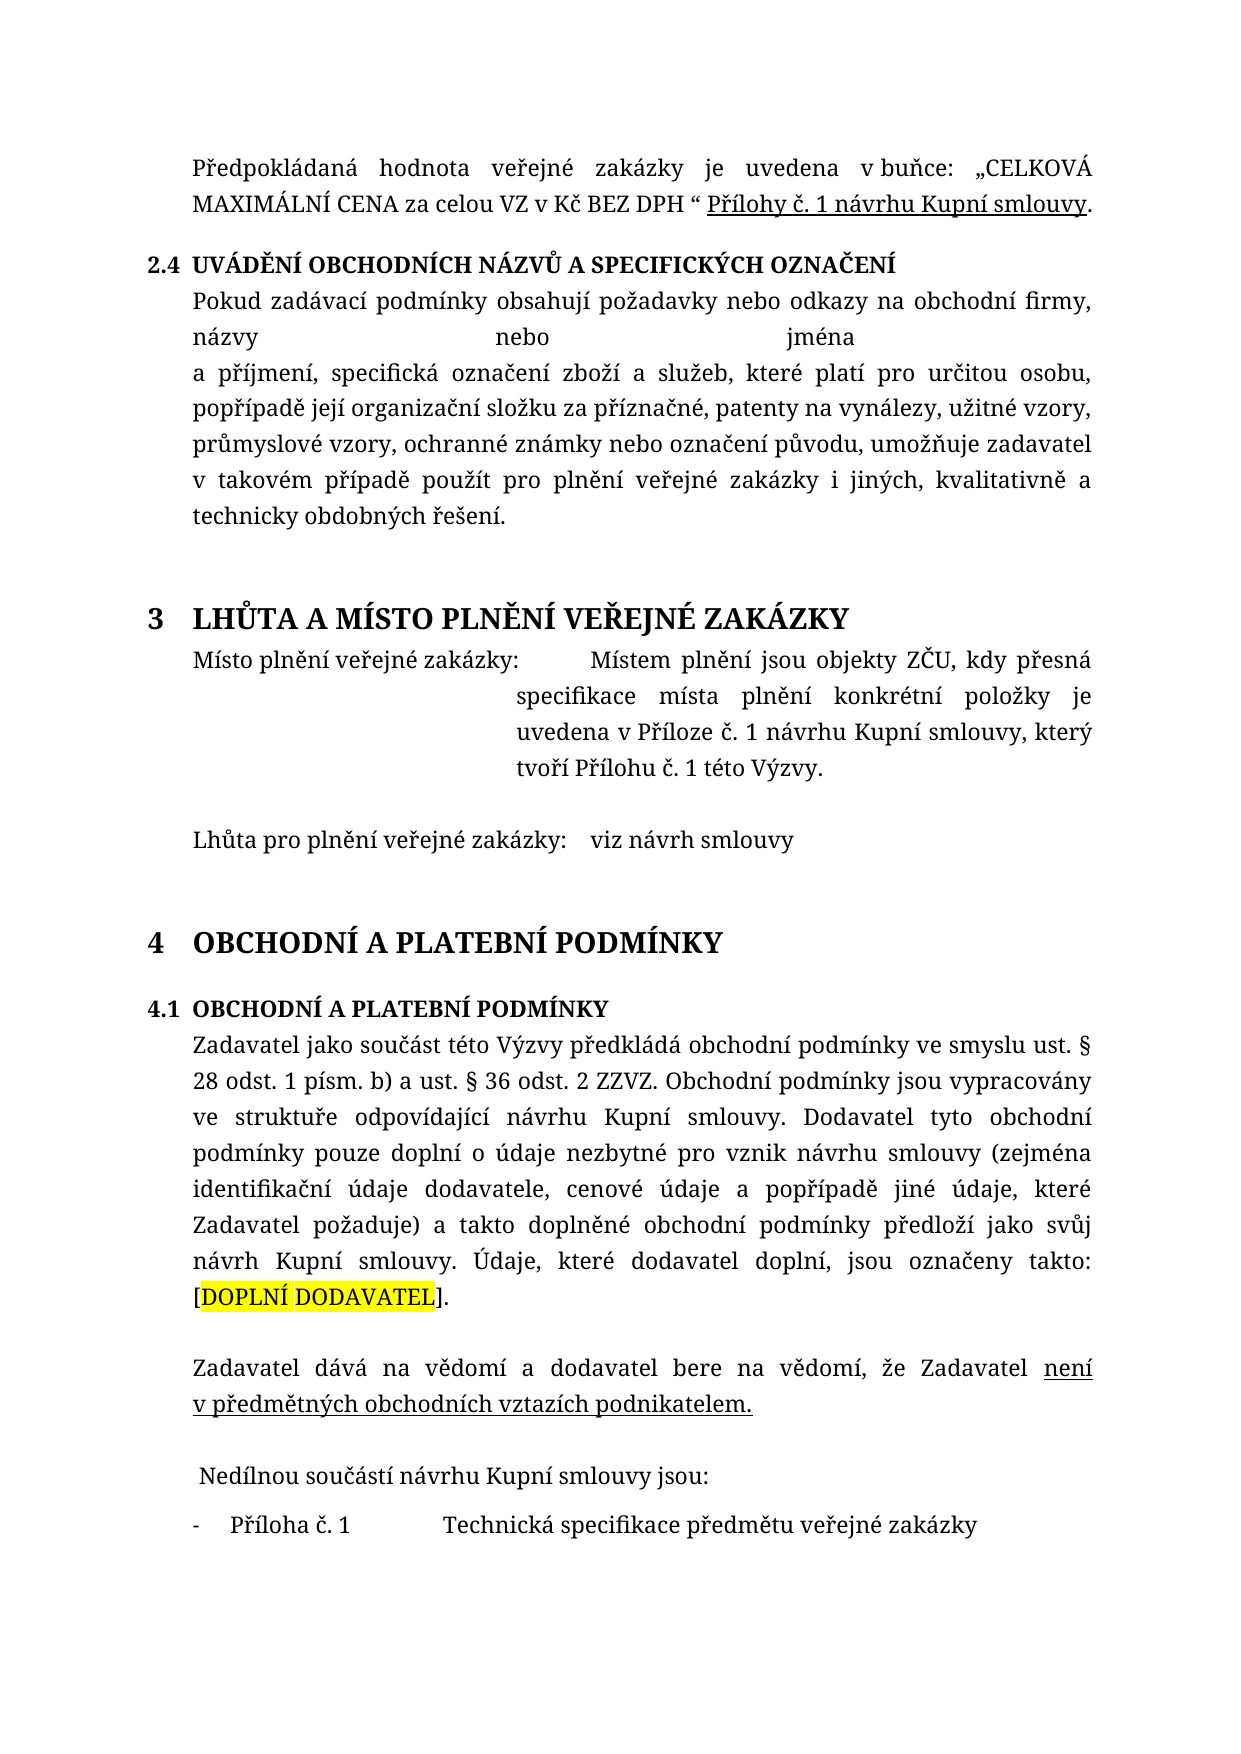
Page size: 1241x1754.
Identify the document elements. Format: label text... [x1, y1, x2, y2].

text Zadavatel jako součást této Výzvy předkládá obchodní podmínky ve smyslu ust. § 28 odst. 1 písm. b) a ust. § 36 odst. 2 ZZVZ. Obchodní podmínky jsou vypracovány ve struktuře odpovídající návrhu Kupní smlouvy. Dodavatel tyto obchodní podmínky pouze doplní o údaje nezbytné pro vznik návrhu smlouvy (zejména identifikační údaje dodavatele, cenové údaje a popřípadě jiné údaje, které Zadavatel požaduje) a takto doplněné obchodní podmínky předloží jako svůj návrh Kupní smlouvy. Údaje, které dodavatel doplní, jsou označeny takto: [DOPLNÍ DODAVATEL]. [193, 1029, 1093, 1312]
subtitle OBCHODNÍ A PLATEBNÍ PODMÍNKY [147, 993, 1093, 1024]
subtitle OBCHODNÍ A PLATEBNÍ PODMÍNKY [148, 922, 1093, 962]
text Místo plnění veřejné zakázky: Místem plnění jsou objekty ZČU, kdy přesná specifikace místa plnění konkrétní položky je uvedena v Příloze č. 1 návrhu Kupní smlouvy, který tvoří Přílohu č. 1 této Výzvy. [193, 644, 1093, 783]
text Předpokládaná hodnota veřejné zakázky je uvedena v buňce: „CELKOVÁ MAXIMÁLNÍ CENA za celou VZ v Kč BEZ DPH “ Přílohy č. 1 návrhu Kupní smlouvy. [192, 152, 1093, 219]
subtitle UVÁDĚNÍ OBCHODNÍCH NÁZVŮ A SPECIFICKÝCH OZNAČENÍ [147, 249, 1093, 280]
text Zadavatel dává na vědomí a dodavatel bere na vědomí, že Zadavatel není v předmětných obchodních vztazích podnikatelem. [193, 1352, 1093, 1419]
text Lhůta pro plnění veřejné zakázky: viz návrh smlouvy [193, 824, 1093, 855]
list Příloha č. 1 Technická specifikace předmětu veřejné zakázky [192, 1509, 1093, 1540]
text Pokud zadávací podmínky obsahují požadavky nebo odkazy na obchodní firmy, názvy nebo jména a příjmení, specifická označení zboží a služeb, které platí pro určitou osobu, popřípadě její organizační složku za příznačné, patenty na vynálezy, užitné vzory, průmyslové vzory, ochranné známky nebo označení původu, umožňuje zadavatel v takovém případě použít pro plnění veřejné zakázky i jiných, kvalitativně a technicky obdobných řešení. [192, 284, 1093, 531]
text Nedílnou součástí návrhu Kupní smlouvy jsou: [193, 1460, 1093, 1491]
subtitle LHŮTA A MÍSTO PLNĚNÍ VEŘEJNÉ ZAKÁZKY [148, 599, 1093, 638]
